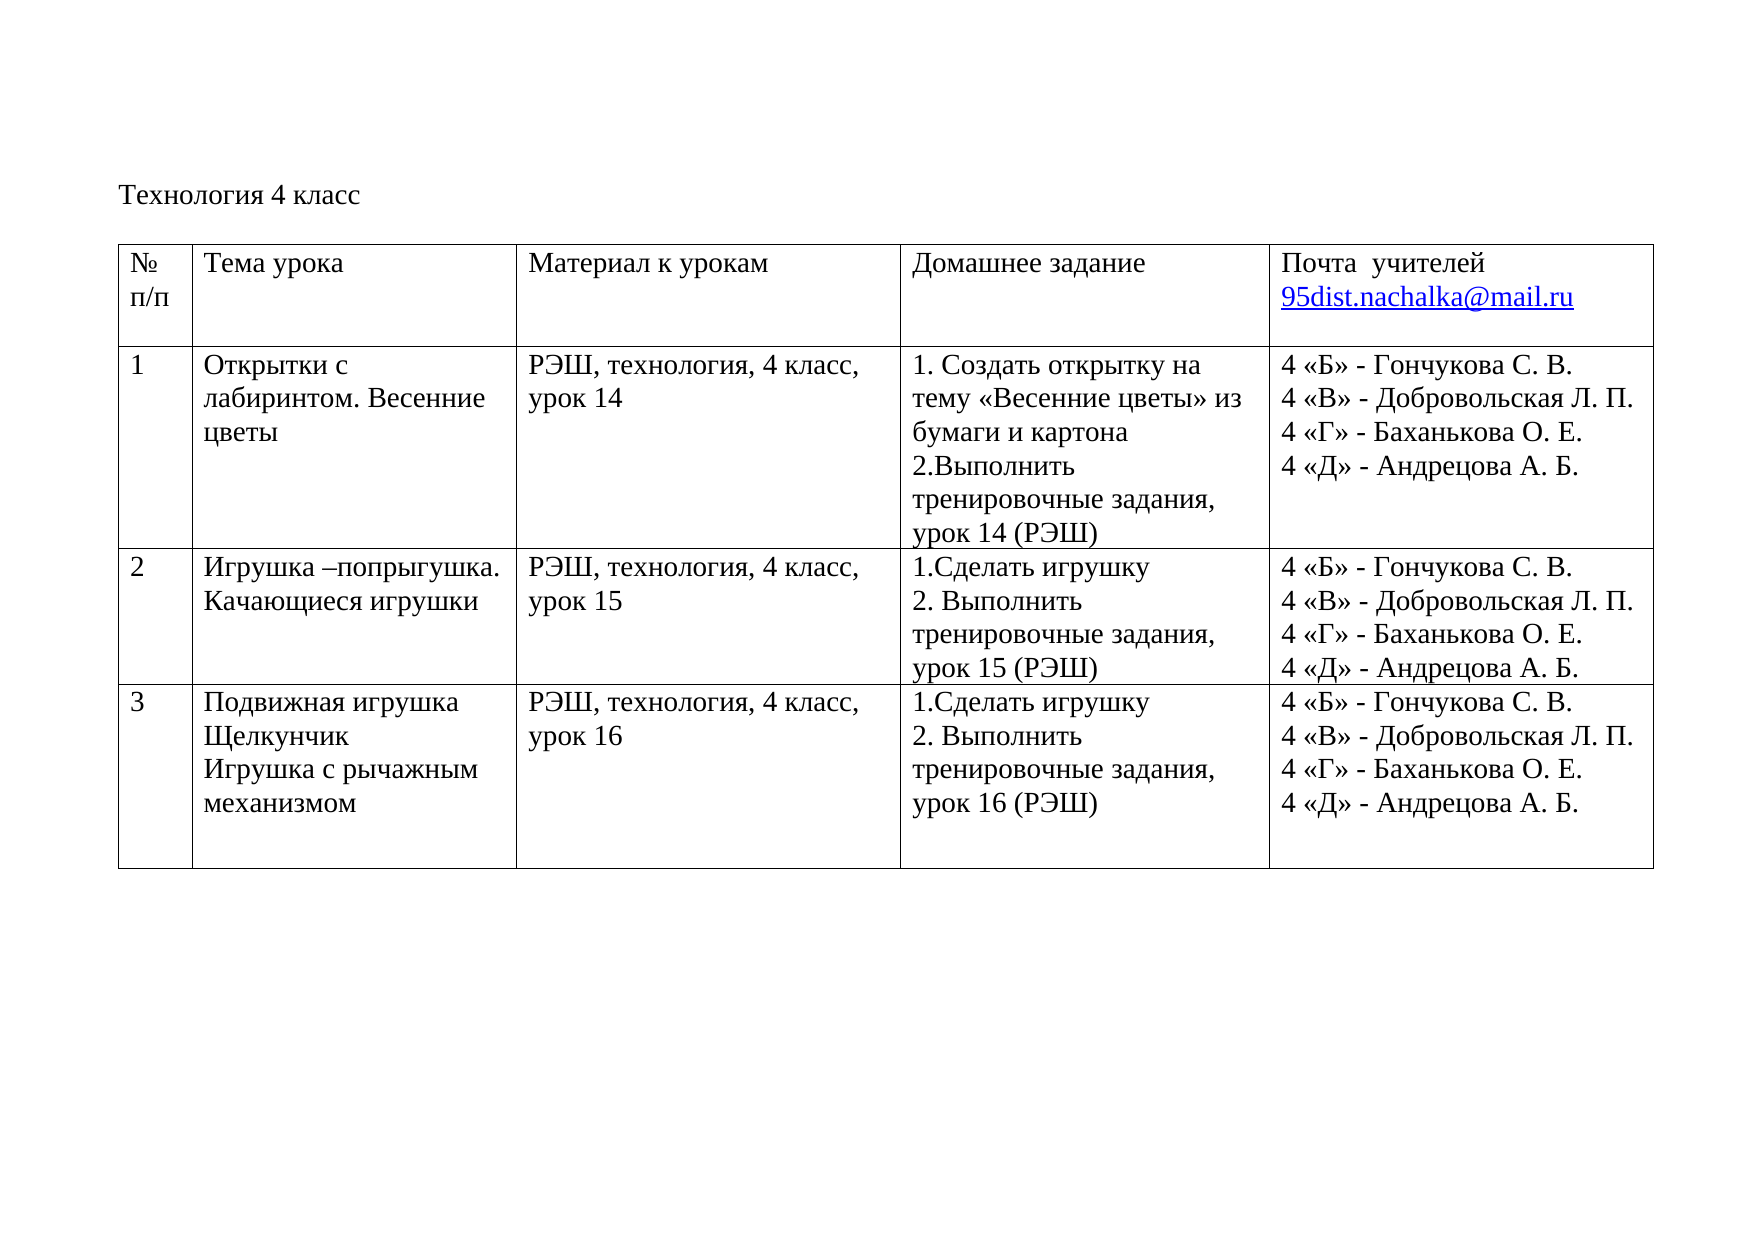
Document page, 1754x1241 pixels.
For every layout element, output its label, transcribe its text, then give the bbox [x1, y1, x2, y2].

table_cell 4 «Б» - Гончукова С. В. 4 «В» - Добровольская Л. П. 4 «Г» - Баханькова О. Е. 4 «Д» - Андрецова А. Б. [1270, 685, 1653, 868]
table_header Почта учителей 95dist.nachalka@mail.ru [1270, 245, 1653, 346]
table_cell 2 [119, 549, 192, 683]
table_cell 4 «Б» - Гончукова С. В. 4 «В» - Добровольская Л. П. 4 «Г» - Баханькова О. Е. 4 «Д» - Андрецова А. Б. [1270, 347, 1653, 548]
table_cell 1. Создать открытку на тему «Весенние цветы» из бумаги и картона 2.Выполнить тренировочные задания, урок 14 (РЭШ) [901, 347, 1269, 548]
table_cell 1 [119, 347, 192, 548]
table_cell РЭШ, технология, 4 класс, урок 15 [517, 549, 900, 683]
table_cell 3 [119, 685, 192, 868]
table_cell РЭШ, технология, 4 класс, урок 16 [517, 685, 900, 868]
table_header № п/п [119, 245, 192, 346]
table_cell Подвижная игрушка Щелкунчик Игрушка с рычажным механизмом [193, 685, 516, 868]
table_cell 1.Сделать игрушку 2. Выполнить тренировочные задания, урок 15 (РЭШ) [901, 549, 1269, 683]
table_cell 4 «Б» - Гончукова С. В. 4 «В» - Добровольская Л. П. 4 «Г» - Баханькова О. Е. 4 «Д» - Андрецова А. Б. [1270, 549, 1653, 683]
table_header Домашнее задание [901, 245, 1269, 346]
table_cell РЭШ, технология, 4 класс, урок 14 [517, 347, 900, 548]
text Технология 4 класс [118, 177, 1636, 211]
table_header Материал к урокам [517, 245, 900, 346]
table_cell Открытки с лабиринтом. Весенние цветы [193, 347, 516, 548]
table_header Тема урока [193, 245, 516, 346]
table_cell Игрушка –попрыгушка. Качающиеся игрушки [193, 549, 516, 683]
table_cell 1.Сделать игрушку 2. Выполнить тренировочные задания, урок 16 (РЭШ) [901, 685, 1269, 868]
